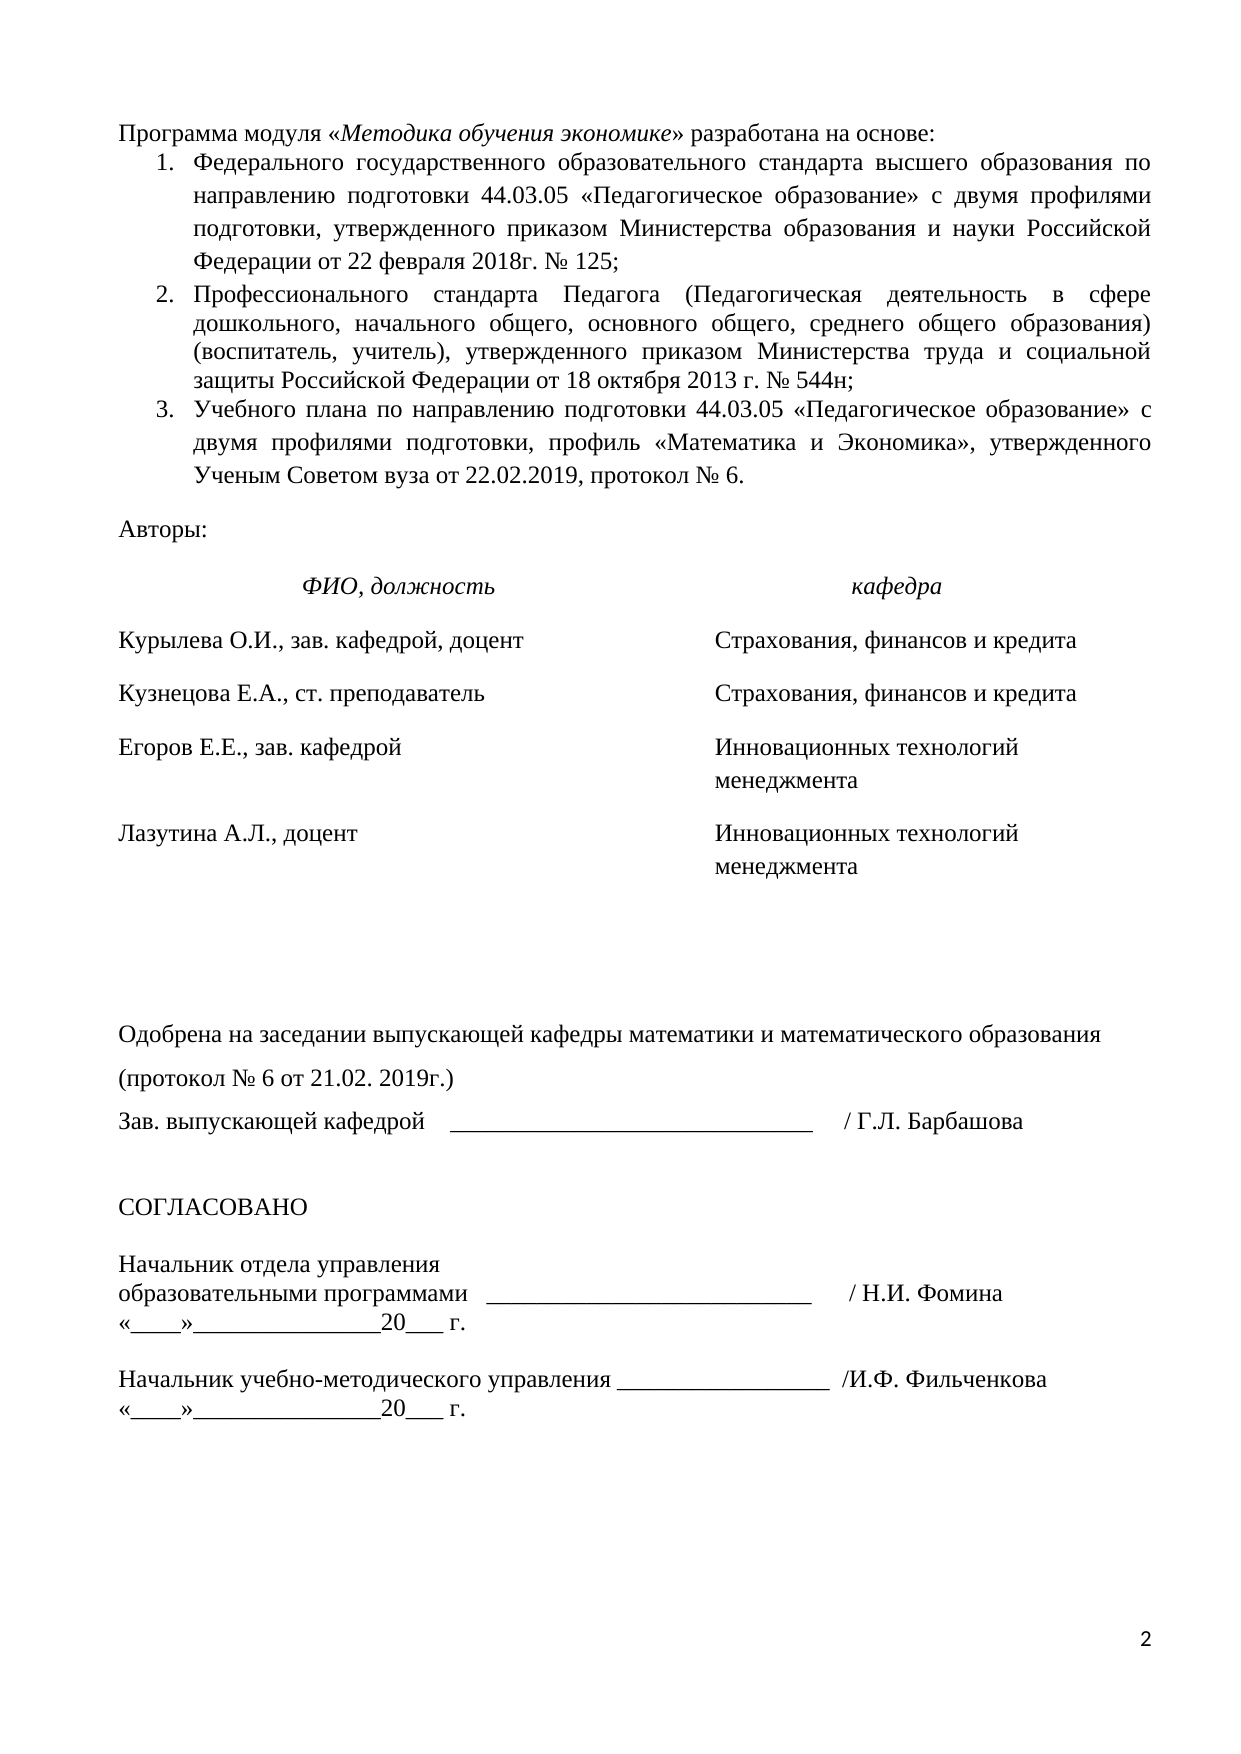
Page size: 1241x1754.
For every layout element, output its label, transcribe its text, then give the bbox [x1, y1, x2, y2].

table_header кафедра [703, 571, 1104, 625]
list Учебного плана по направлению подготовки 44.03.05 «Педагогическое образование» с двумя профилями подготовки, профиль «Математика и Экономика», утвержденного Ученым Советом вуза от 22.02.2019, протокол № 6. [156, 394, 1152, 489]
table_cell Инновационных технологий менеджмента [703, 732, 1104, 818]
text образовательными программами __________________________ / Н.И. Фомина [118, 1278, 1152, 1307]
table_cell Страхования, финансов и кредита [703, 678, 1104, 732]
list Профессионального стандарта Педагога (Педагогическая деятельность в сфере дошкольного, начального общего, основного общего, среднего общего образования) (воспитатель, учитель), утвержденного приказом Министерства труда и социальной защиты Российской Федерации от 18 октября 2013 г. № 544н; [156, 279, 1152, 394]
text Начальник учебно-методического управления _________________ /И.Ф. Фильченкова [118, 1364, 1152, 1393]
text «____»_______________20___ г. [118, 1307, 1152, 1336]
text СОГЛАСОВАНО [118, 1192, 1152, 1221]
table_cell Страхования, финансов и кредита [703, 625, 1104, 678]
list Федерального государственного образовательного стандарта высшего образования по направлению подготовки 44.03.05 «Педагогическое образование» с двумя профилями подготовки, утвержденного приказом Министерства образования и науки Российской Федерации от 22 февраля 2018г. № 125; [156, 147, 1152, 275]
text Авторы: [118, 514, 1152, 543]
table_cell Егоров Е.Е., зав. кафедрой [107, 732, 703, 818]
text «____»_______________20___ г. [118, 1393, 1152, 1422]
table_cell Курылева О.И., зав. кафедрой, доцент [107, 625, 703, 678]
table_cell Кузнецова Е.А., ст. преподаватель [107, 678, 703, 732]
text Программа модуля «Методика обучения экономике» разработана на основе: [118, 118, 1152, 147]
text Начальник отдела управления [118, 1249, 1152, 1278]
text Одобрена на заседании выпускающей кафедры математики и математического образования (протокол № 6 от 21.02. 2019г.) [118, 1019, 1152, 1091]
text Зав. выпускающей кафедрой _____________________________ / Г.Л. Барбашова [118, 1106, 1152, 1134]
table_header ФИО, должность [107, 571, 703, 625]
table_cell Лазутина А.Л., доцент [107, 818, 703, 904]
table_cell Инновационных технологий менеджмента [703, 818, 1104, 904]
